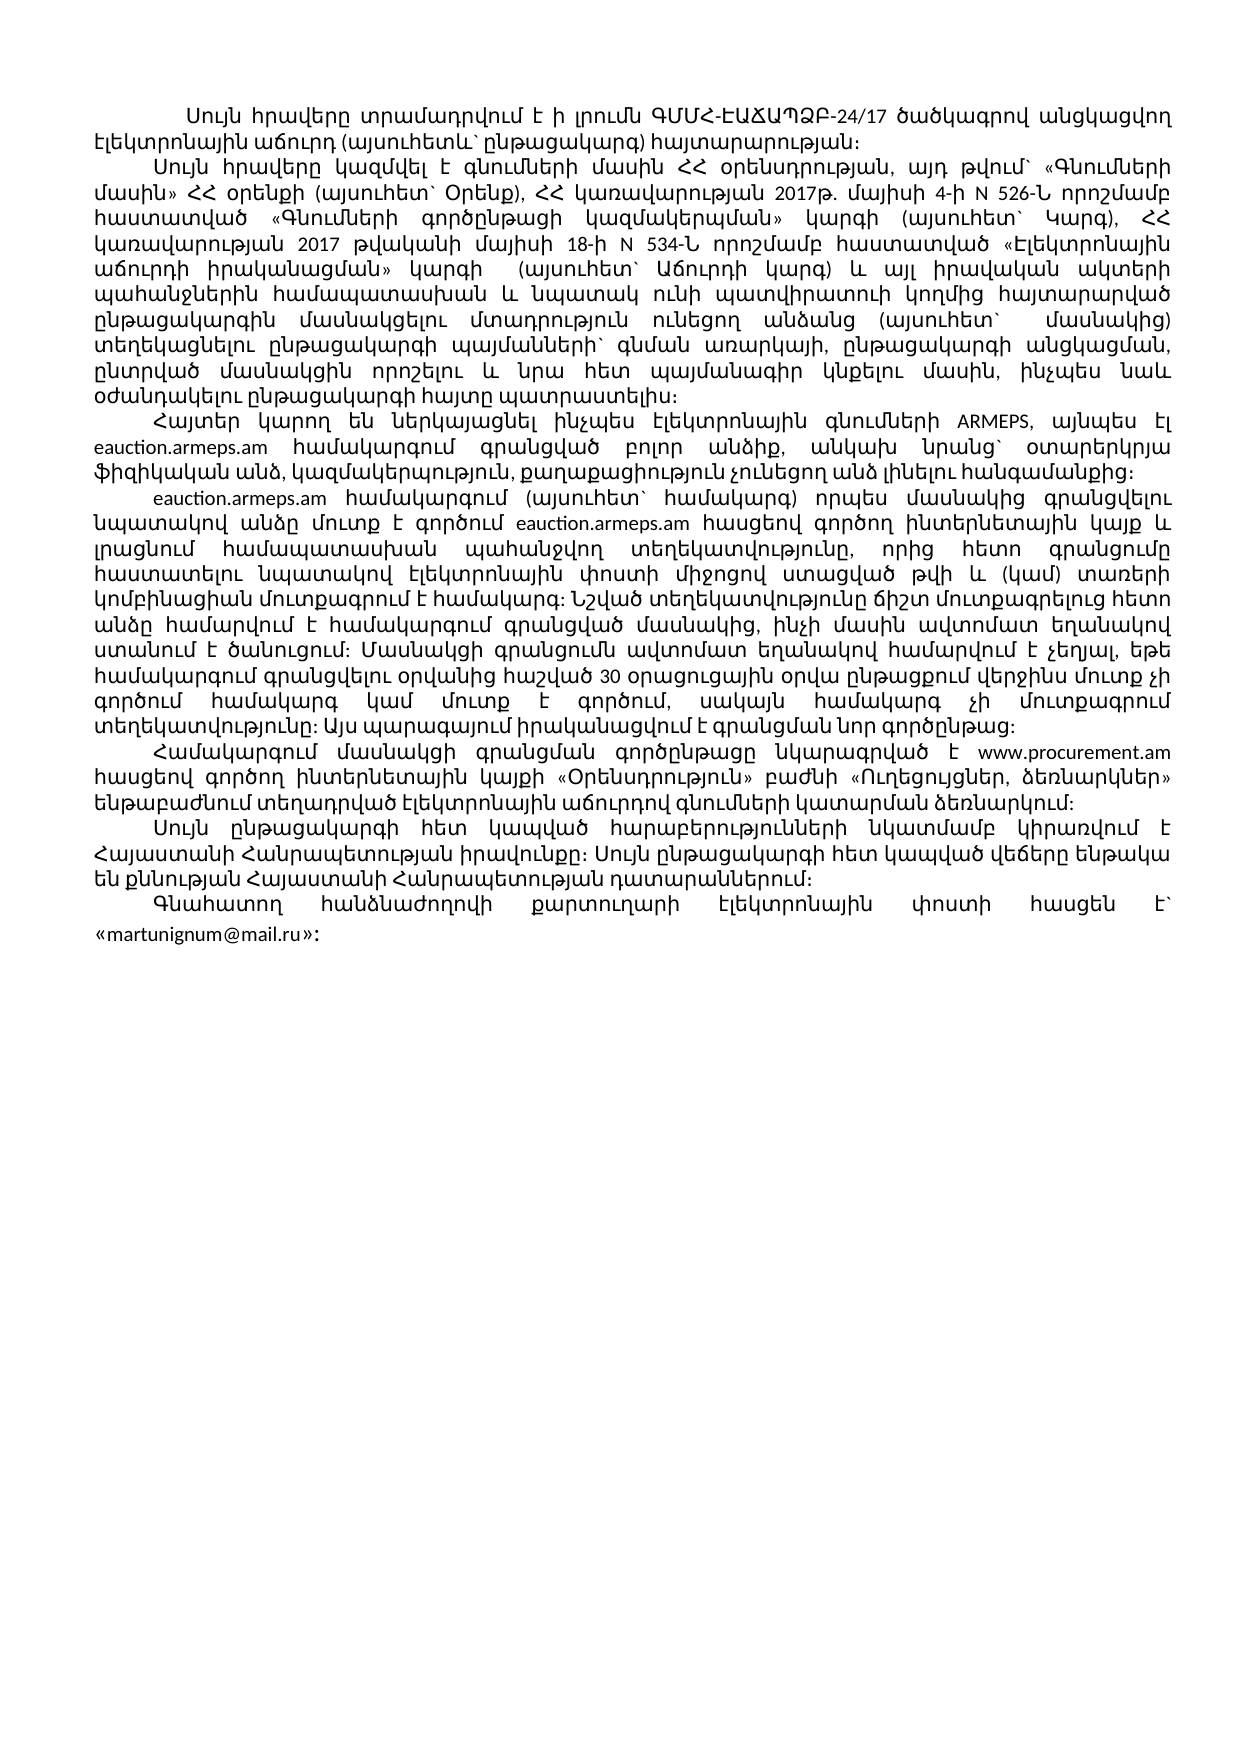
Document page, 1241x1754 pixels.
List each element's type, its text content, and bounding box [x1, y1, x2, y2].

text eauction.armeps.am համակարգում (այսուհետ` համակարգ) որպես մասնակից գրանցվելու նպատակով անձը մուտք է գործում eauction.armeps.am հասցեով գործող ինտերնետային կայք և լրացնում համապատասխան պահանջվող տեղեկատվությունը, որից հետո գրանցումը հաստատելու նպատակով էլեկտրոնային փոստի միջոցով ստացված թվի և (կամ) տառերի կոմբինացիան մուտքագրում է համակարգ: Նշված տեղեկատվությունը ճիշտ մուտքագրելուց հետո անձը համարվում է համակարգում գրանցված մասնակից, ինչի մասին ավտոմատ եղանակով ստանում է ծանուցում: Մասնակցի գրանցումն ավտոմատ եղանակով համարվում է չեղյալ, եթե համակարգում գրանցվելու օրվանից հաշված 30 օրացուցային օրվա ընթացքում վերջինս մուտք չի գործում համակարգ կամ մուտք է գործում, սակայն համակարգ չի մուտքագրում տեղեկատվությունը: Այս պարագայում իրականացվում է գրանցման նոր գործընթաց: [94, 485, 1171, 739]
text Սույն հրավերը տրամադրվում է ի լրումն ԳՄՄՀ-ԷԱՃԱՊՁԲ-24/17 ծածկագրով անցկացվող էլեկտրոնային աճուրդ (այսուհետև` ընթացակարգ) հայտարարության։ [94, 104, 1171, 154]
text Հայտեր կարող են ներկայացնել ինչպես էլեկտրոնային գնումների ARMEPS, այնպես էլ eauction.armeps.am համակարգում գրանցված բոլոր անձիք, անկախ նրանց` օտարերկրյա ֆիզիկական անձ, կազմակերպություն, քաղաքացիություն չունեցող անձ լինելու հանգամանքից։ [94, 409, 1171, 485]
text Համակարգում մասնակցի գրանցման գործընթացը նկարագրված է www.procurement.am հասցեով գործող ինտերնետային կայքի «Օրենսդրություն» բաժնի «Ուղեցույցներ, ձեռնարկներ» ենթաբաժնում տեղադրված էլեկտրոնային աճուրդով գնումների կատարման ձեռնարկում: [94, 739, 1171, 815]
text Սույն ընթացակարգի հետ կապված հարաբերությունների նկատմամբ կիրառվում է Հայաստանի Հանրապետության իրավունքը։ Սույն ընթացակարգի հետ կապված վեճերը ենթակա են քննության Հայաստանի Հանրապետության դատարաններում։ [94, 815, 1171, 892]
text Գնահատող հանձնաժողովի քարտուղարի էլեկտրոնային փոստի հասցեն է` «martunignum@mail.ru»: [94, 892, 1171, 948]
text Սույն հրավերը կազմվել է գնումների մասին ՀՀ օրենսդրության, այդ թվում` «Գնումների մասին» ՀՀ օրենքի (այսուհետ` Օրենք), ՀՀ կառավարության 2017թ. մայիսի 4-ի N 526-Ն որոշմամբ հաստատված «Գնումների գործընթացի կազմակերպման» կարգի (այսուհետ` Կարգ), ՀՀ կառավարության 2017 թվականի մայիսի 18-ի N 534-Ն որոշմամբ հաստատված «Էլեկտրոնային աճուրդի իրականացման» կարգի (այսուհետ` Աճուրդի կարգ) և այլ իրավական ակտերի պահանջներին համապատասխան և նպատակ ունի պատվիրատուի կողմից հայտարարված ընթացակարգին մասնակցելու մտադրություն ունեցող անձանց (այսուհետ` մասնակից) տեղեկացնելու ընթացակարգի պայմանների` գնման առարկայի, ընթացակարգի անցկացման, ընտրված մասնակցին որոշելու և նրա հետ պայմանագիր կնքելու մասին, ինչպես նաև օժանդակելու ընթացակարգի հայտը պատրաստելիս։ [94, 154, 1171, 409]
